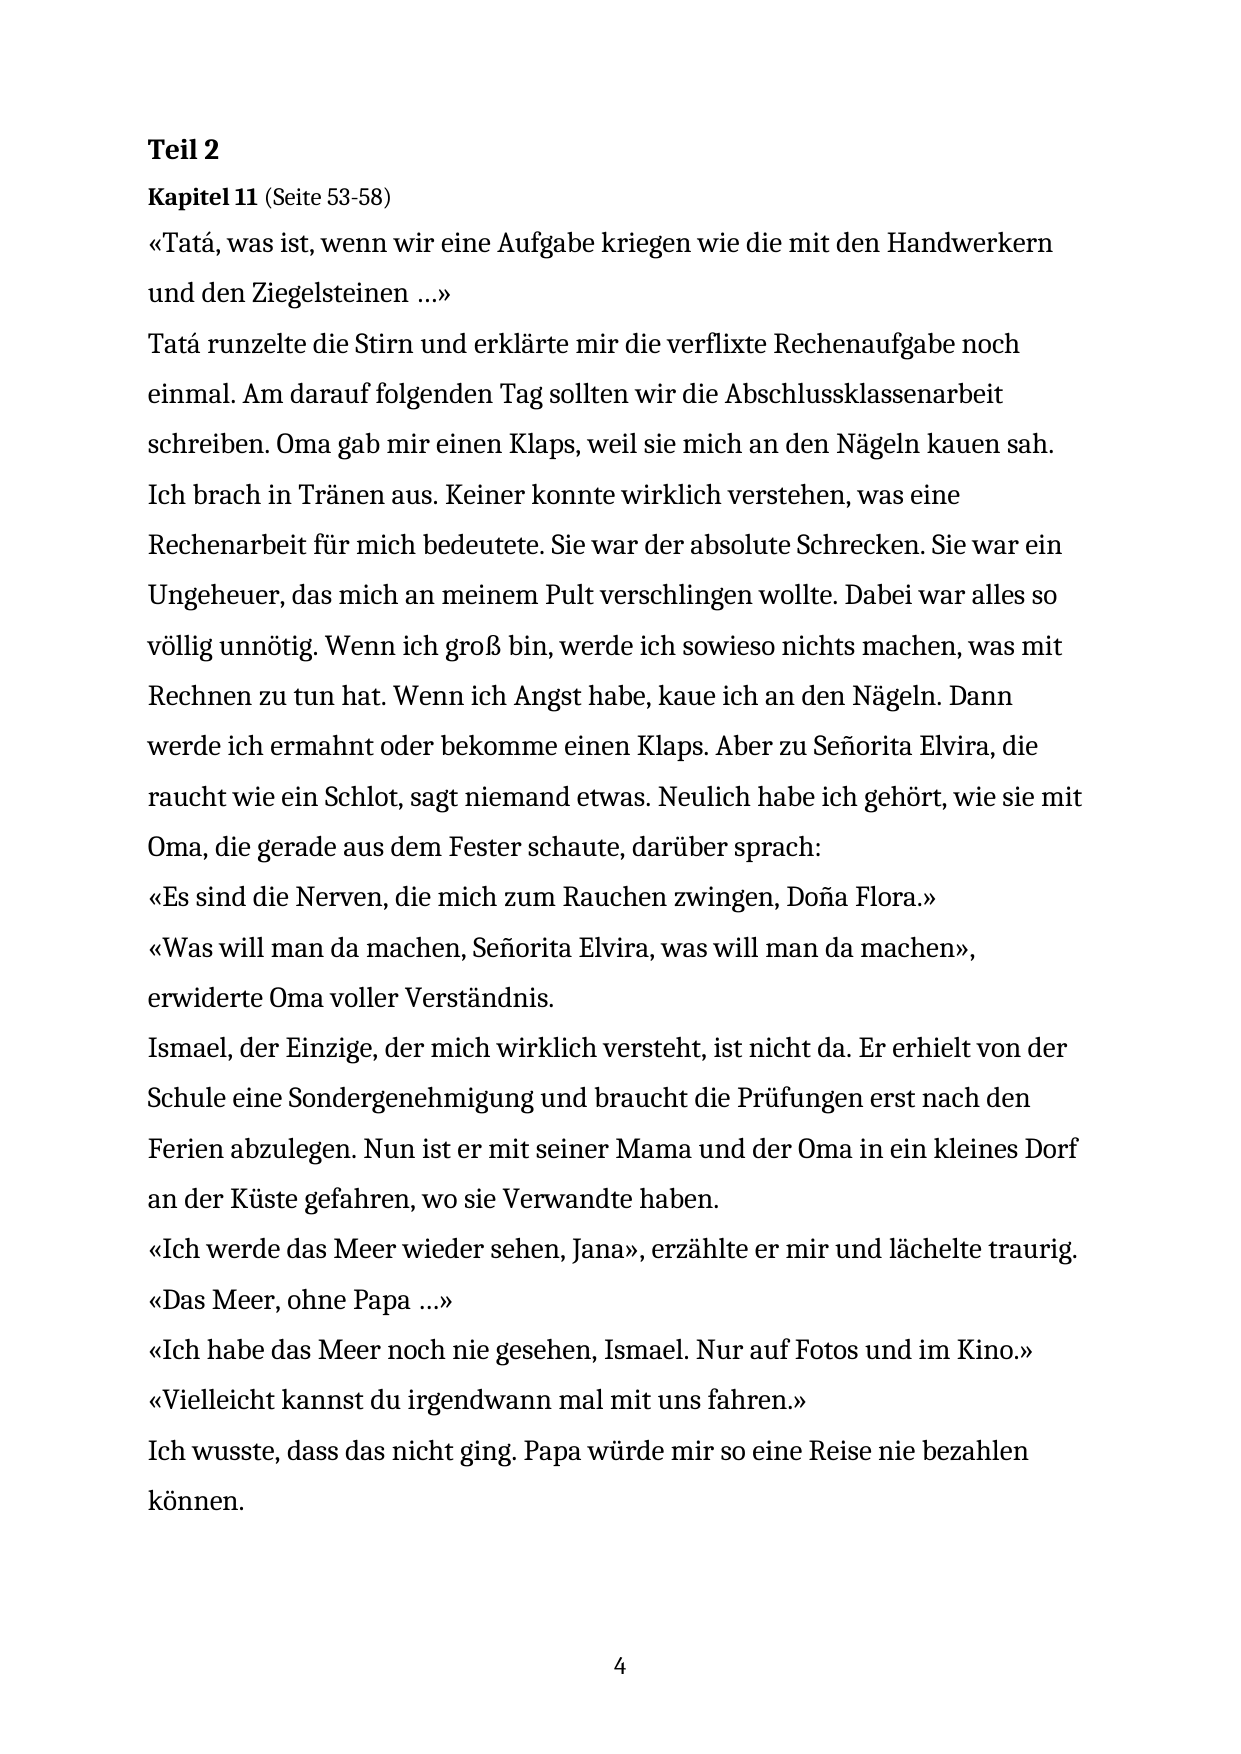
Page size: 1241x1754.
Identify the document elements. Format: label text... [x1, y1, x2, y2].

text «Ich werde das Meer wieder sehen, Jana», erzählte er mir und lächelte traurig. «Das Meer, ohne Papa …» [148, 1233, 1093, 1316]
text «Tatá, was ist, wenn wir eine Aufgabe kriegen wie die mit den Handwerkern und den Ziegelsteinen …» [148, 226, 1093, 310]
text Ismael, der Einzige, der mich wirklich versteht, ist nicht da. Er erhielt von der Schule eine Sondergenehmigung und braucht die Prüfungen erst nach den Ferien abzulegen. Nun ist er mit seiner Mama und der Oma in ein kleines Dorf an der Küste gefahren, wo sie Verwandte haben. [148, 1031, 1093, 1216]
text «Was will man da machen, Señorita Elvira, was will man da machen», erwiderte Oma voller Verständnis. [148, 931, 1093, 1014]
text Ich wusste, dass das nicht ging. Papa würde mir so eine Reise nie bezahlen können. [148, 1434, 1093, 1518]
text Kapitel 11 (Seite 53-58) [148, 183, 1093, 212]
text Tatá runzelte die Stirn und erklärte mir die verflixte Rechenaufgabe noch einmal. Am darauf folgenden Tag sollten wir die Abschlussklassenarbeit schreiben. Oma gab mir einen Klaps, weil sie mich an den Nägeln kauen sah. Ich brach in Tränen aus. Keiner konnte wirklich verstehen, was eine Rechenarbeit für mich bedeutete. Sie war der absolute Schrecken. Sie war ein Ungeheuer, das mich an meinem Pult verschlingen wollte. Dabei war alles so völlig unnötig. Wenn ich groß bin, werde ich sowieso nichts machen, was mit Rechnen zu tun hat. Wenn ich Angst habe, kaue ich an den Nägeln. Dann werde ich ermahnt oder bekomme einen Klaps. Aber zu Señorita Elvira, die raucht wie ein Schlot, sagt niemand etwas. Neulich habe ich gehört, wie sie mit Oma, die gerade aus dem Fester schaute, darüber sprach: [148, 327, 1093, 864]
text Teil 2 [148, 133, 1093, 166]
text «Vielleicht kannst du irgendwann mal mit uns fahren.» [148, 1383, 1093, 1417]
text «Es sind die Nerven, die mich zum Rauchen zwingen, Doña Flora.» [148, 880, 1093, 914]
text «Ich habe das Meer noch nie gesehen, Ismael. Nur auf Fotos und im Kino.» [148, 1333, 1093, 1367]
